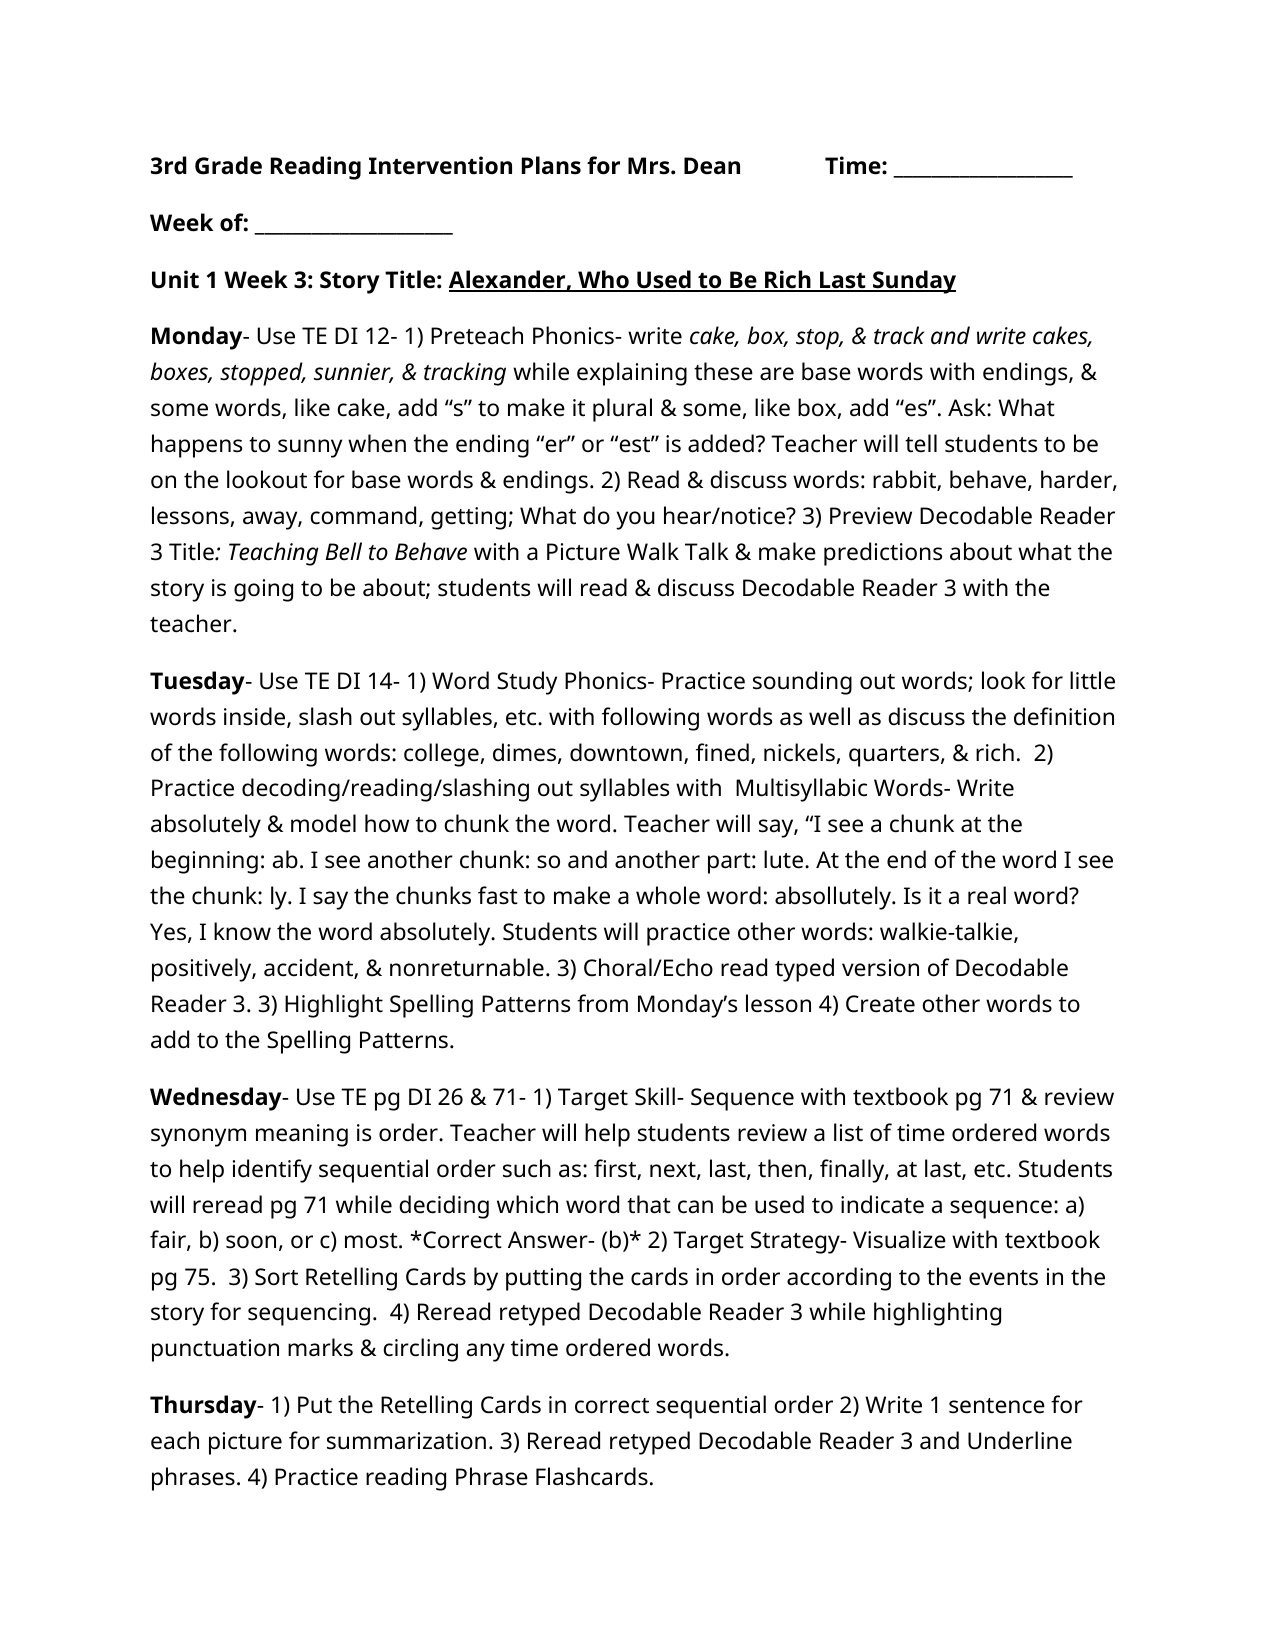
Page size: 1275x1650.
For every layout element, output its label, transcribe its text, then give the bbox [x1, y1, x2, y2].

text Tuesday- Use TE DI 14- 1) Word Study Phonics- Practice sounding out words; look for little words inside, slash out syllables, etc. with following words as well as discuss the definition of the following words: college, dimes, downtown, fined, nickels, quarters, & rich. 2) Practice decoding/reading/slashing out syllables with Multisyllabic Words- Write absolutely & model how to chunk the word. Teacher will say, “I see a chunk at the beginning: ab. I see another chunk: so and another part: lute. At the end of the word I see the chunk: ly. I say the chunks fast to make a whole word: absollutely. Is it a real word? Yes, I know the word absolutely. Students will practice other words: walkie-talkie, positively, accident, & nonreturnable. 3) Choral/Echo read typed version of Decodable Reader 3. 3) Highlight Spelling Patterns from Monday’s lesson 4) Create other words to add to the Spelling Patterns. [150, 664, 1125, 1055]
text Monday- Use TE DI 12- 1) Preteach Phonics- write cake, box, stop, & track and write cakes, boxes, stopped, sunnier, & tracking while explaining these are base words with endings, & some words, like cake, add “s” to make it plural & some, like box, add “es”. Ask: What happens to sunny when the ending “er” or “est” is added? Teacher will tell students to be on the lookout for base words & endings. 2) Read & discuss words: rabbit, behave, harder, lessons, away, command, getting; What do you hear/notice? 3) Preview Decodable Reader 3 Title: Teaching Bell to Behave with a Picture Walk Talk & make predictions about what the story is going to be about; students will read & discuss Decodable Reader 3 with the teacher. [150, 320, 1125, 639]
text Unit 1 Week 3: Story Title: Alexander, Who Used to Be Rich Last Sunday [150, 263, 1125, 295]
text 3rd Grade Reading Intervention Plans for Mrs. Dean Time: ___________________ [150, 150, 1125, 181]
text Thursday- 1) Put the Retelling Cards in correct sequential order 2) Write 1 sentence for each picture for summarization. 3) Reread retyped Decodable Reader 3 and Underline phrases. 4) Practice reading Phrase Flashcards. [150, 1389, 1125, 1492]
text Wednesday- Use TE pg DI 26 & 71- 1) Target Skill- Sequence with textbook pg 71 & review synonym meaning is order. Teacher will help students review a list of time ordered words to help identify sequential order such as: first, next, last, then, finally, at last, etc. Students will reread pg 71 while deciding which word that can be used to indicate a sequence: a) fair, b) soon, or c) most. *Correct Answer- (b)* 2) Target Strategy- Visualize with textbook pg 75. 3) Sort Retelling Cards by putting the cards in order according to the events in the story for sequencing. 4) Reread retyped Decodable Reader 3 while highlighting punctuation marks & circling any time ordered words. [150, 1081, 1125, 1363]
text Week of: _____________________ [150, 207, 1125, 238]
